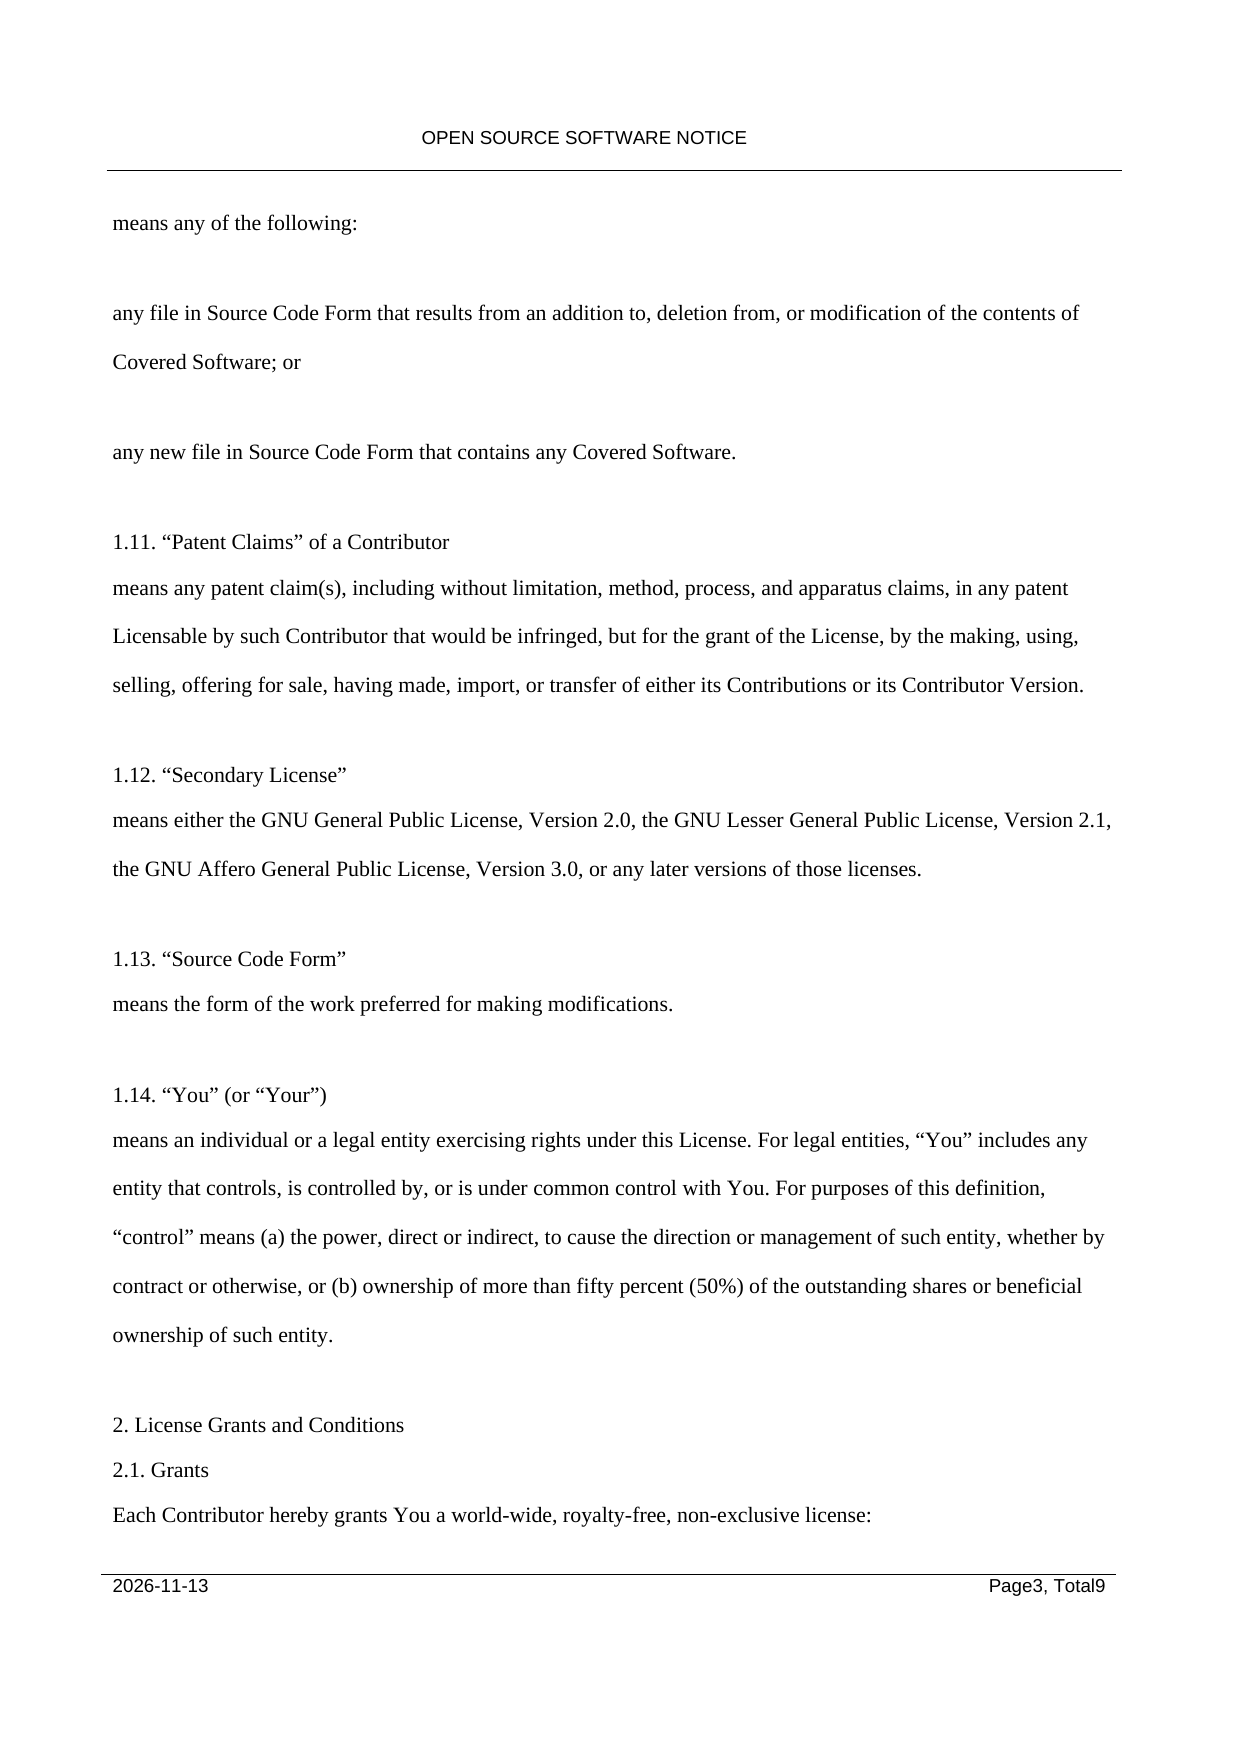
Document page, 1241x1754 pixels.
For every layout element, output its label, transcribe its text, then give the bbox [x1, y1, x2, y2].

text 1.11. “Patent Claims” of a Contributor [112, 526, 1128, 558]
text means the form of the work preferred for making modifications. [112, 988, 1128, 1020]
text 1.12. “Secondary License” [112, 758, 1128, 791]
text 2.1. Grants [112, 1453, 1128, 1486]
text any new file in Source Code Form that contains any Covered Software. [112, 436, 1128, 468]
text 2. License Grants and Conditions [112, 1408, 1128, 1441]
text Each Contributor hereby grants You a world-wide, royalty-free, non-exclusive license: [112, 1498, 1128, 1531]
text means either the GNU General Public License, Version 2.0, the GNU Lesser General Public License, Version 2.1, the GNU Affero General Public License, Version 3.0, or any later versions of those licenses. [112, 804, 1128, 885]
text means any patent claim(s), including without limitation, method, process, and apparatus claims, in any patent Licensable by such Contributor that would be infringed, but for the grant of the License, by the making, using, selling, offering for sale, having made, import, or transfer of either its Contributions or its Contributor Version. [112, 571, 1128, 701]
text 1.14. “You” (or “Your”) [112, 1078, 1128, 1110]
text means any of the following: [112, 206, 1128, 239]
text any file in Source Code Form that results from an addition to, deletion from, or modification of the contents of Covered Software; or [112, 297, 1128, 378]
text 1.13. “Source Code Form” [112, 943, 1128, 975]
text means an individual or a legal entity exercising rights under this License. For legal entities, “You” includes any entity that controls, is controlled by, or is under common control with You. For purposes of this definition, “control” means (a) the power, direct or indirect, to cause the direction or management of such entity, whether by contract or otherwise, or (b) ownership of more than fifty percent (50%) of the outstanding shares or beneficial ownership of such entity. [112, 1123, 1128, 1351]
